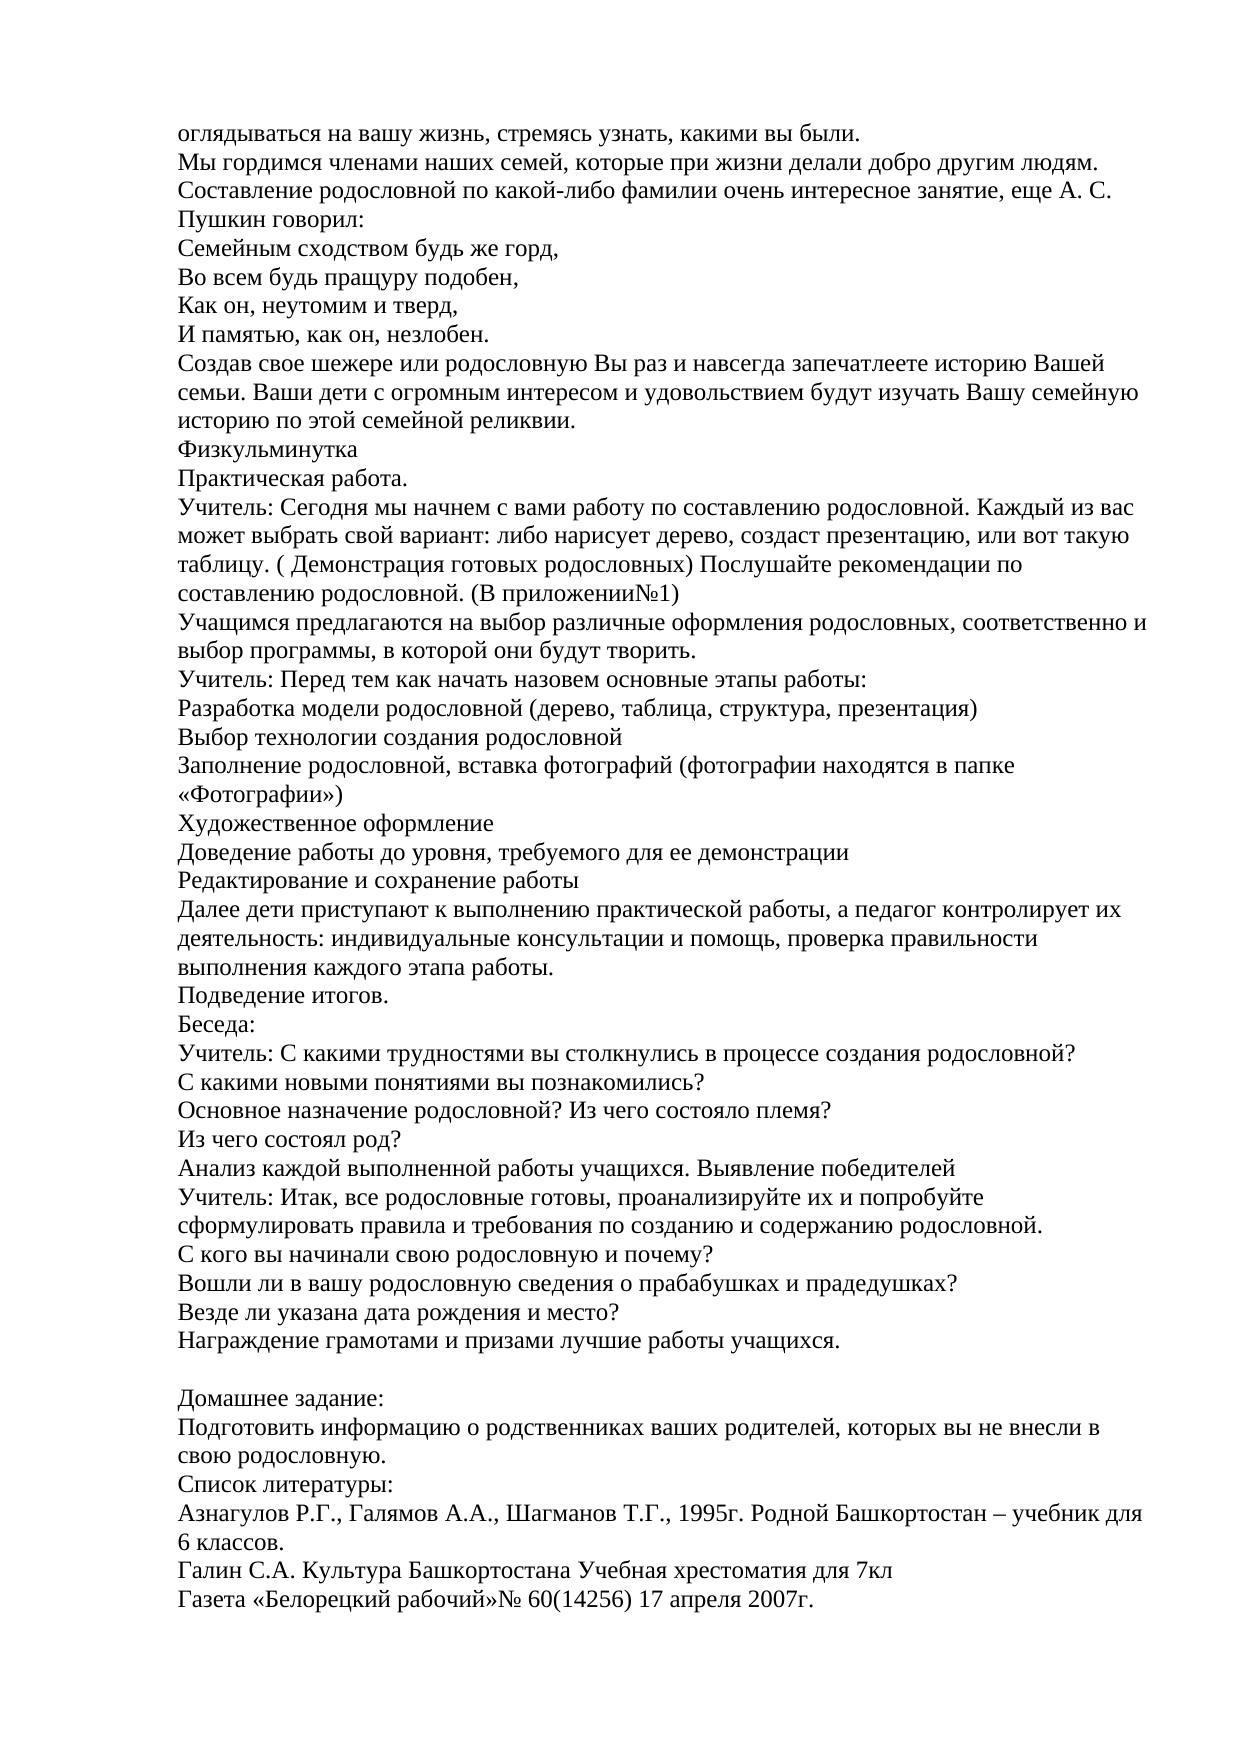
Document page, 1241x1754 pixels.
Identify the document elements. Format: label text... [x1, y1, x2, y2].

text Основное назначение родословной? Из чего состояло племя? [177, 1096, 1152, 1124]
text Как он, неутомим и тверд, [177, 291, 1152, 319]
text Семейным сходством будь же горд, [177, 233, 1152, 262]
text Учитель: Сегодня мы начнем с вами работу по составлению родословной. Каждый из вас может выбрать свой вариант: либо нарисует дерево, создаст презентацию, или вот такую таблицу. ( Демонстрация готовых родословных) Послушайте рекомендации по составлению родословной. (В приложении№1) [177, 492, 1152, 607]
text Учащимся предлагаются на выбор различные оформления родословных, соответственно и выбор программы, в которой они будут творить. [177, 607, 1152, 664]
text Беседа: [177, 1009, 1152, 1038]
text Доведение работы до уровня, требуемого для ее демонстрации [177, 837, 1152, 866]
text Азнагулов Р.Г., Галямов А.А., Шагманов Т.Г., 1995г. Родной Башкортостан – учебник для 6 классов. [177, 1498, 1152, 1556]
text Из чего состоял род? [177, 1124, 1152, 1153]
text Учитель: С какими трудностями вы столкнулись в процессе создания родословной? [177, 1038, 1152, 1067]
text Вошли ли в вашу родословную сведения о прабабушках и прадедушках? [177, 1268, 1152, 1297]
text Список литературы: [177, 1469, 1152, 1498]
text Везде ли указана дата рождения и место? [177, 1297, 1152, 1326]
text С какими новыми понятиями вы познакомились? [177, 1067, 1152, 1096]
text Художественное оформление [177, 808, 1152, 837]
text Во всем будь пращуру подобен, [177, 262, 1152, 291]
text Награждение грамотами и призами лучшие работы учащихся. [177, 1326, 1152, 1383]
text С кого вы начинали свою родословную и почему? [177, 1239, 1152, 1268]
text Выбор технологии создания родословной [177, 722, 1152, 751]
text Галин С.А. Культура Башкортостана Учебная хрестоматия для 7кл [177, 1556, 1152, 1584]
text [177, 118, 1152, 176]
text И памятью, как он, незлобен. [177, 319, 1152, 348]
text Далее дети приступают к выполнению практической работы, а педагог контролирует их деятельность: индивидуальные консультации и помощь, проверка правильности выполнения каждого этапа работы. [177, 894, 1152, 981]
text Подготовить информацию о родственниках ваших родителей, которых вы не внесли в свою родословную. [177, 1412, 1152, 1469]
text Физкульминутка [177, 434, 1152, 463]
text Практическая работа. [177, 463, 1152, 492]
text Газета «Белорецкий рабочий»№ 60(14256) 17 апреля 2007г. [177, 1584, 1152, 1613]
text Учитель: Перед тем как начать назовем основные этапы работы: [177, 664, 1152, 693]
text Создав свое шежере или родословную Вы раз и навсегда запечатлеете историю Вашей семьи. Ваши дети с огромным интересом и удовольствием будут изучать Вашу семейную историю по этой семейной реликвии. [177, 348, 1152, 434]
text Анализ каждой выполненной работы учащихся. Выявление победителей [177, 1153, 1152, 1182]
text Составление родословной по какой-либо фамилии очень интересное занятие, еще А. С. Пушкин говорил: [177, 176, 1152, 233]
text Учитель: Итак, все родословные готовы, проанализируйте их и попробуйте сформулировать правила и требования по созданию и содержанию родословной. [177, 1182, 1152, 1239]
text Подведение итогов. [177, 981, 1152, 1009]
text Разработка модели родословной (дерево, таблица, структура, презентация) [177, 693, 1152, 722]
text Заполнение родословной, вставка фотографий (фотографии находятся в папке «Фотографии») [177, 751, 1152, 808]
text Домашнее задание: [177, 1383, 1152, 1412]
text Редактирование и сохранение работы [177, 866, 1152, 894]
